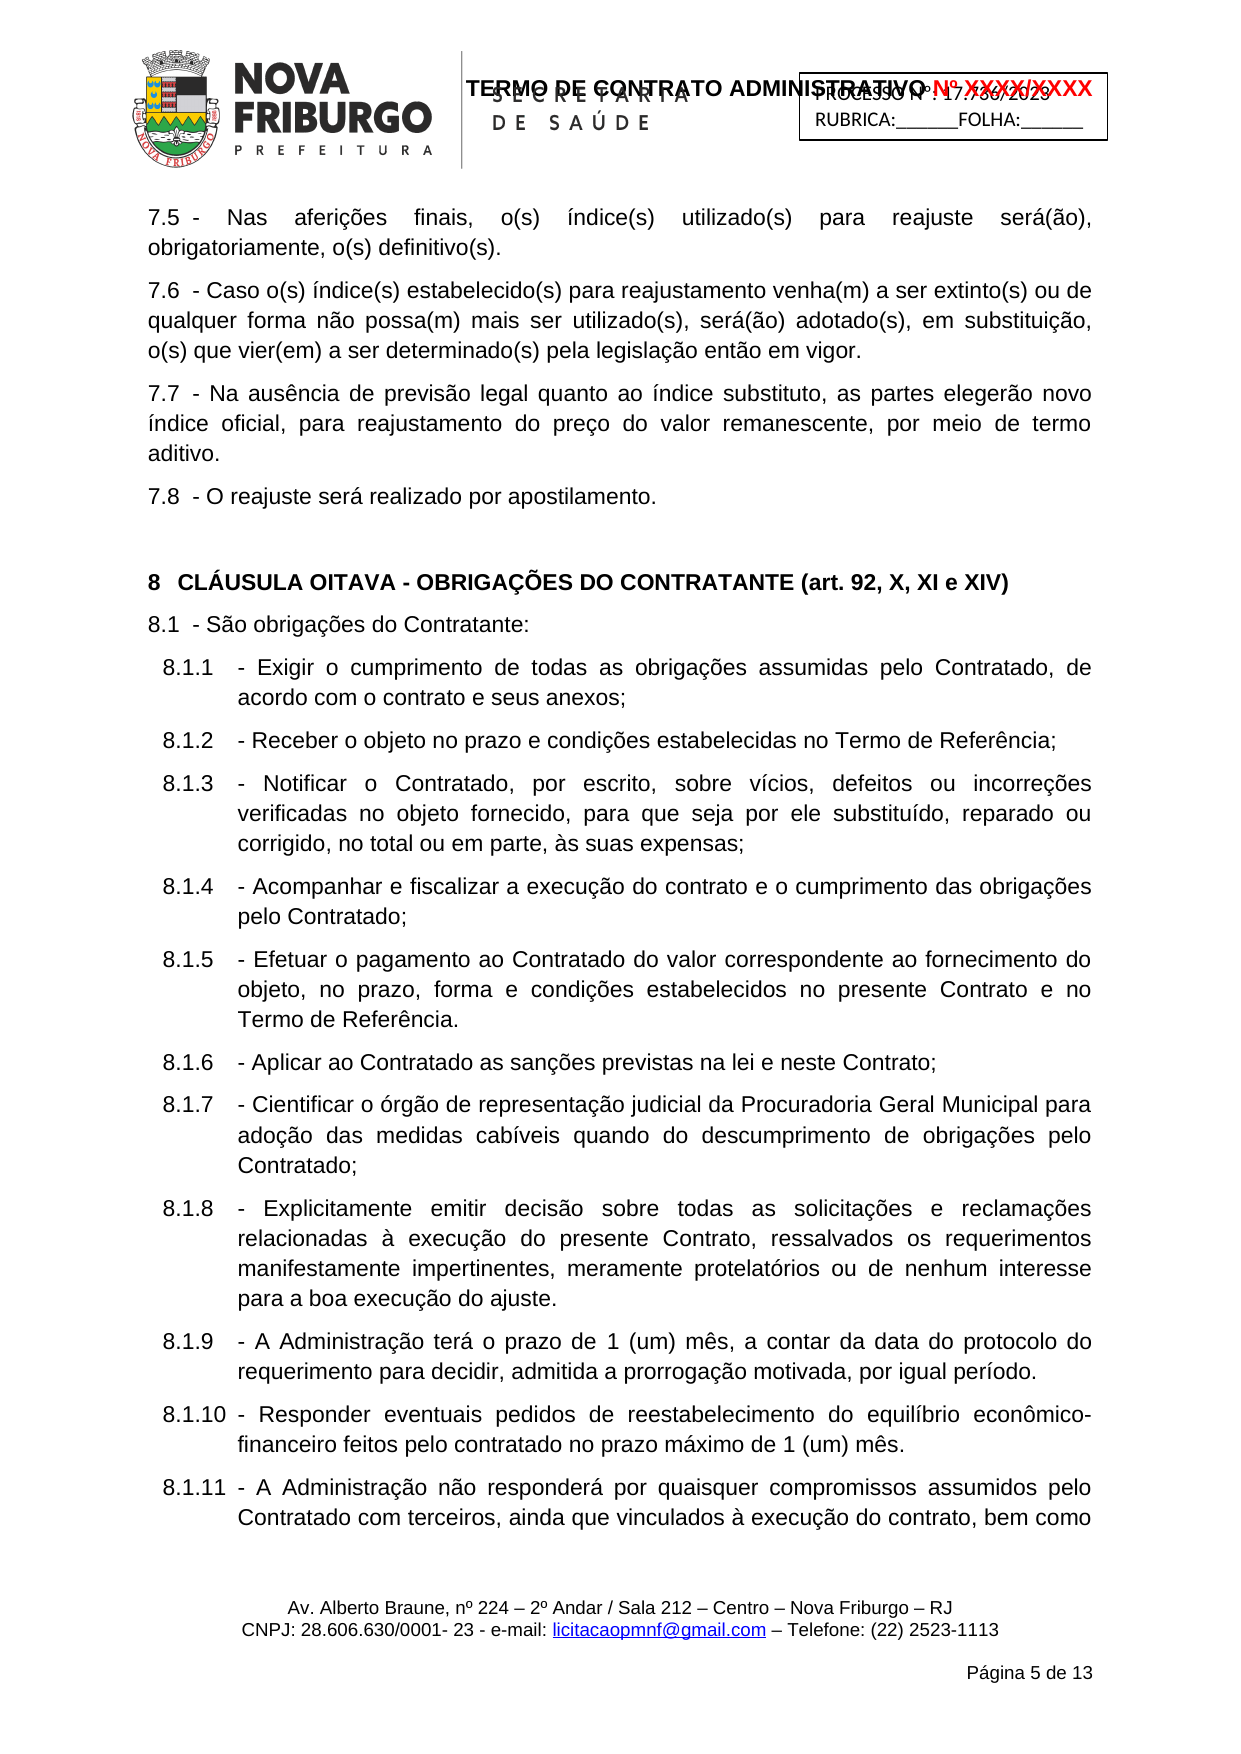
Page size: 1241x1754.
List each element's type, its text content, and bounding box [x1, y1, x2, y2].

list - Notificar o Contratado, por escrito, sobre vícios, defeitos ou incorreções verificadas no objeto fornecido, para que seja por ele substituído, reparado ou corrigido, no total ou em parte, às suas expensas; [162, 769, 1092, 856]
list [162, 1474, 1092, 1530]
list - Explicitamente emitir decisão sobre todas as solicitações e reclamações relacionadas à execução do presente Contrato, ressalvados os requerimentos manifestamente impertinentes, meramente protelatórios ou de nenhum interesse para a boa execução do ajuste. [162, 1194, 1092, 1312]
list - Exigir o cumprimento de todas as obrigações assumidas pelo Contratado, de acordo com o contrato e seus anexos; [162, 654, 1092, 711]
picture [120, 39, 704, 182]
list - Cientificar o órgão de representação judicial da Procuradoria Geral Municipal para adoção das medidas cabíveis quando do descumprimento de obrigações pelo Contratado; [162, 1091, 1092, 1178]
list - Acompanhar e fiscalizar a execução do contrato e o cumprimento das obrigações pelo Contratado; [162, 873, 1092, 929]
list - Caso o(s) índice(s) estabelecido(s) para reajustamento venha(m) a ser extinto(s) ou de qualquer forma não possa(m) mais ser utilizado(s), será(ão) adotado(s), em substituição, o(s) que vier(em) a ser determinado(s) pela legislação então em vigor. [148, 277, 1092, 363]
list CLÁUSULA OITAVA - OBRIGAÇÕES DO CONTRATANTE (art. 92, X, XI e XIV) [148, 568, 1092, 595]
list - O reajuste será realizado por apostilamento. [148, 483, 1092, 509]
list - Nas aferições finais, o(s) índice(s) utilizado(s) para reajuste será(ão), obrigatoriamente, o(s) definitivo(s). [148, 148, 1092, 260]
list - Efetuar o pagamento ao Contratado do valor correspondente ao fornecimento do objeto, no prazo, forma e condições estabelecidos no presente Contrato e no Termo de Referência. [162, 946, 1092, 1032]
list - Na ausência de previsão legal quanto ao índice substituto, as partes elegerão novo índice oficial, para reajustamento do preço do valor remanescente, por meio de termo aditivo. [148, 380, 1092, 467]
list - A Administração terá o prazo de 1 (um) mês, a contar da data do protocolo do requerimento para decidir, admitida a prorrogação motivada, por igual período. [162, 1328, 1092, 1384]
list - Receber o objeto no prazo e condições estabelecidas no Termo de Referência; [162, 727, 1092, 753]
list - São obrigações do Contratante: [148, 611, 1092, 638]
list - Responder eventuais pedidos de reestabelecimento do equilíbrio econômico-financeiro feitos pelo contratado no prazo máximo de 1 (um) mês. [162, 1401, 1092, 1457]
list - Aplicar ao Contratado as sanções previstas na lei e neste Contrato; [162, 1049, 1092, 1075]
